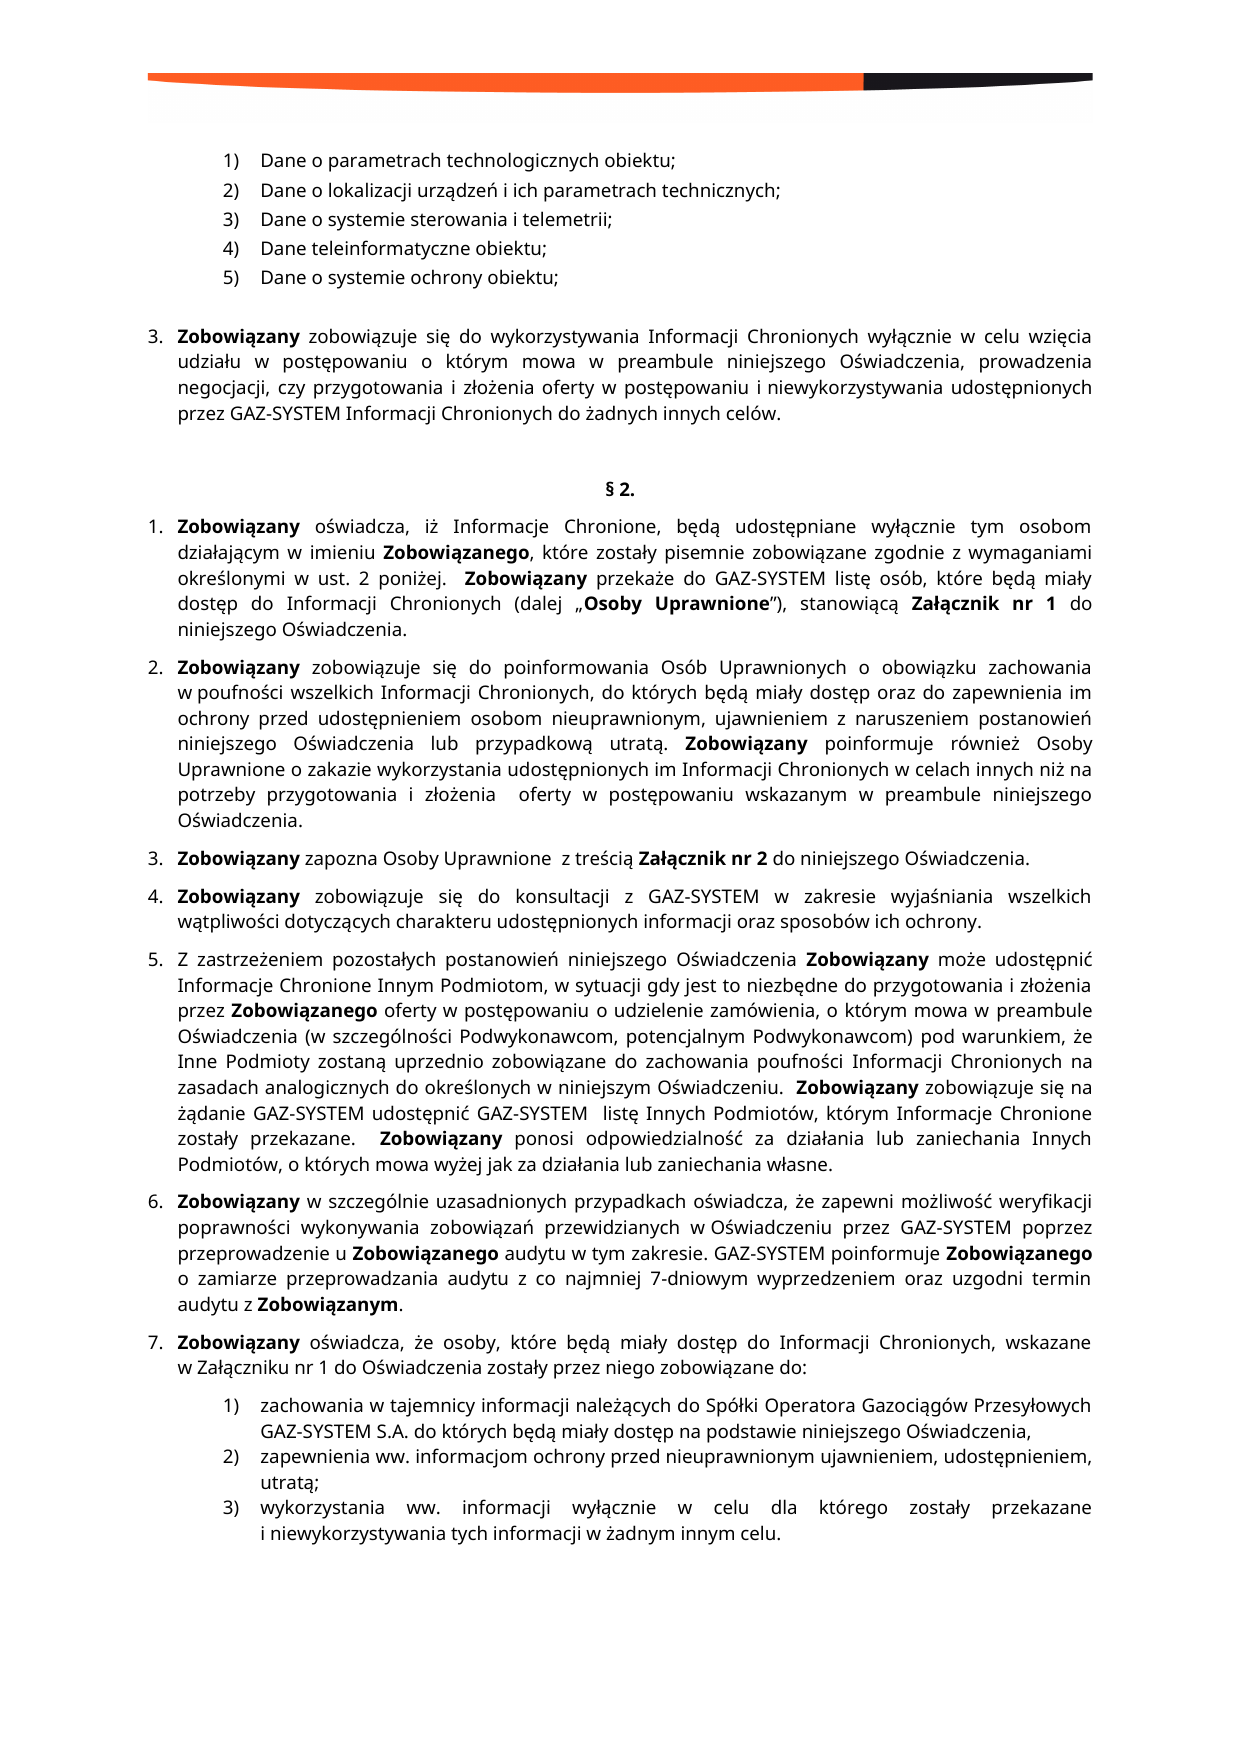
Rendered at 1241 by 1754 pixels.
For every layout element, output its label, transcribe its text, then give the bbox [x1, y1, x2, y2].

list Dane teleinformatyczne obiektu; [223, 235, 1093, 261]
list Dane o parametrach technologicznych obiektu; [223, 148, 1093, 173]
list zachowania w tajemnicy informacji należących do Spółki Operatora Gazociągów Przesyłowych GAZ-SYSTEM S.A. do których będą miały dostęp na podstawie niniejszego Oświadczenia, [223, 1392, 1093, 1443]
list Zobowiązany w szczególnie uzasadnionych przypadkach oświadcza, że zapewni możliwość weryfikacji poprawności wykonywania zobowiązań przewidzianych w Oświadczeniu przez GAZ-SYSTEM poprzez przeprowadzenie u Zobowiązanego audytu w tym zakresie. GAZ-SYSTEM poinformuje Zobowiązanego o zamiarze przeprowadzania audytu z co najmniej 7-dniowym wyprzedzeniem oraz uzgodni termin audytu z Zobowiązanym. [148, 1189, 1093, 1316]
list Dane o systemie sterowania i telemetrii; [223, 206, 1093, 232]
picture [147, 73, 1093, 123]
list Dane o lokalizacji urządzeń i ich parametrach technicznych; [223, 177, 1093, 202]
list wykorzystania ww. informacji wyłącznie w celu dla którego zostały przekazane i niewykorzystywania tych informacji w żadnym innym celu. [223, 1494, 1093, 1546]
text § 2. [148, 476, 1093, 501]
list Zobowiązany zobowiązuje się do wykorzystywania Informacji Chronionych wyłącznie w celu wzięcia udziału w postępowaniu o którym mowa w preambule niniejszego Oświadczenia, prowadzenia negocjacji, czy przygotowania i złożenia oferty w postępowaniu i niewykorzystywania udostępnionych przez GAZ-SYSTEM Informacji Chronionych do żadnych innych celów. [148, 323, 1093, 425]
list Zobowiązany zobowiązuje się do konsultacji z GAZ-SYSTEM w zakresie wyjaśniania wszelkich wątpliwości dotyczących charakteru udostępnionych informacji oraz sposobów ich ochrony. [148, 883, 1093, 934]
list Zobowiązany oświadcza, iż Informacje Chronione, będą udostępniane wyłącznie tym osobom działającym w imieniu Zobowiązanego, które zostały pisemnie zobowiązane zgodnie z wymaganiami określonymi w ust. 2 poniżej. Zobowiązany przekaże do GAZ-SYSTEM listę osób, które będą miały dostęp do Informacji Chronionych (dalej „Osoby Uprawnione”), stanowiącą Załącznik nr 1 do niniejszego Oświadczenia. [148, 514, 1093, 641]
list Dane o systemie ochrony obiektu; [223, 265, 1093, 290]
list Zobowiązany zobowiązuje się do poinformowania Osób Uprawnionych o obowiązku zachowania w poufności wszelkich Informacji Chronionych, do których będą miały dostęp oraz do zapewnienia im ochrony przed udostępnieniem osobom nieuprawnionym, ujawnieniem z naruszeniem postanowień niniejszego Oświadczenia lub przypadkową utratą. Zobowiązany poinformuje również Osoby Uprawnione o zakazie wykorzystania udostępnionych im Informacji Chronionych w celach innych niż na potrzeby przygotowania i złożenia oferty w postępowaniu wskazanym w preambule niniejszego Oświadczenia. [148, 654, 1093, 833]
list zapewnienia ww. informacjom ochrony przed nieuprawnionym ujawnieniem, udostępnieniem, utratą; [223, 1443, 1093, 1494]
list Zobowiązany zapozna Osoby Uprawnione z treścią Załącznik nr 2 do niniejszego Oświadczenia. [148, 845, 1093, 871]
list Z zastrzeżeniem pozostałych postanowień niniejszego Oświadczenia Zobowiązany może udostępnić Informacje Chronione Innym Podmiotom, w sytuacji gdy jest to niezbędne do przygotowania i złożenia przez Zobowiązanego oferty w postępowaniu o udzielenie zamówienia, o którym mowa w preambule Oświadczenia (w szczególności Podwykonawcom, potencjalnym Podwykonawcom) pod warunkiem, że Inne Podmioty zostaną uprzednio zobowiązane do zachowania poufności Informacji Chronionych na zasadach analogicznych do określonych w niniejszym Oświadczeniu. Zobowiązany zobowiązuje się na żądanie GAZ-SYSTEM udostępnić GAZ-SYSTEM listę Innych Podmiotów, którym Informacje Chronione zostały przekazane. Zobowiązany ponosi odpowiedzialność za działania lub zaniechania Innych Podmiotów, o których mowa wyżej jak za działania lub zaniechania własne. [148, 947, 1093, 1176]
list Zobowiązany oświadcza, że osoby, które będą miały dostęp do Informacji Chronionych, wskazane w Załączniku nr 1 do Oświadczenia zostały przez niego zobowiązane do: [148, 1329, 1093, 1380]
